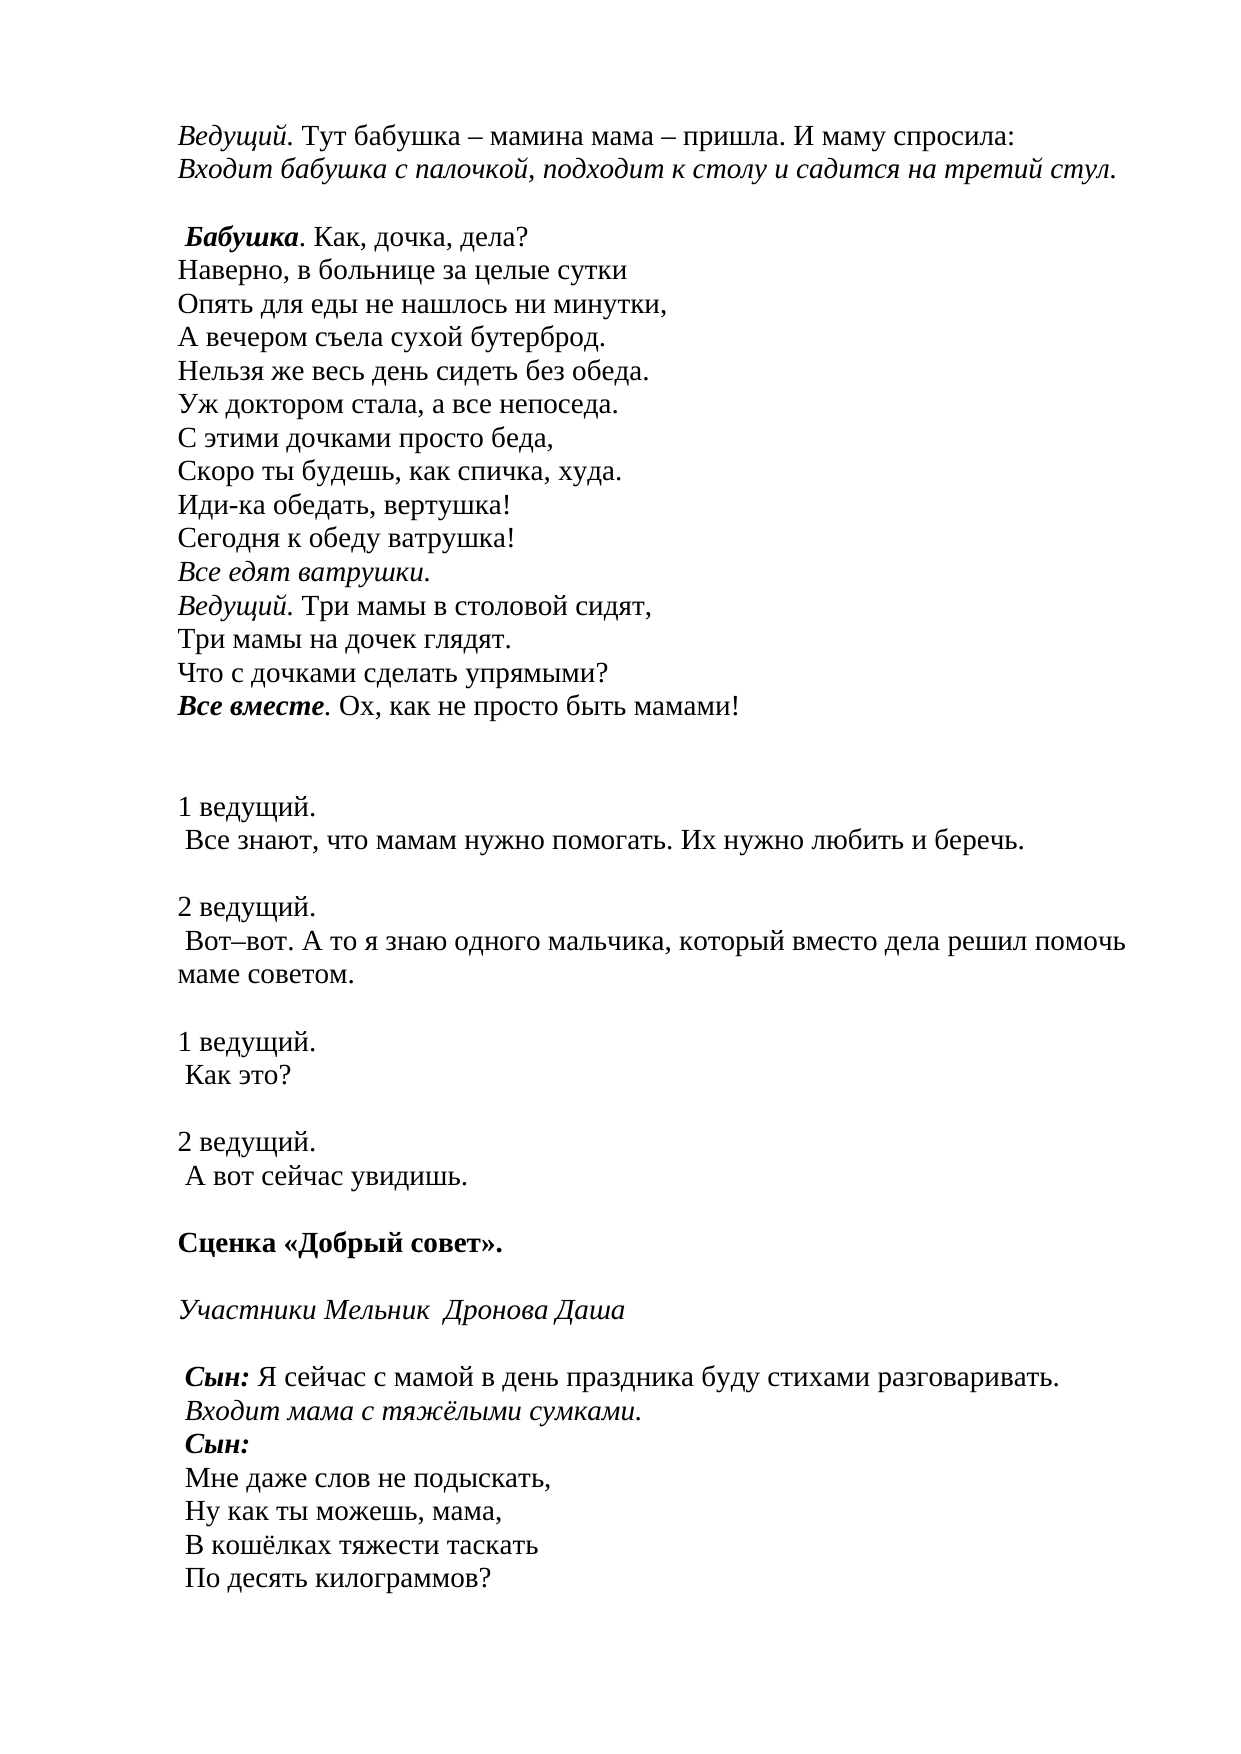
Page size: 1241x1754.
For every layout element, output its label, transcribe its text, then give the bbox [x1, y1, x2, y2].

text Ну как ты можешь, мама, [177, 1493, 1152, 1527]
text Участники Мельник Дронова Даша [177, 1292, 1152, 1326]
text Ведущий. Три мамы в столовой сидят, [177, 588, 1152, 621]
text Мне даже слов не подыскать, [177, 1460, 1152, 1493]
text Опять для еды не нашлось ни минутки, [177, 286, 1152, 319]
text Три мамы на дочек глядят. [177, 621, 1152, 655]
text 2 ведущий. [177, 889, 1152, 923]
text 1 ведущий. [177, 789, 1152, 822]
text Бабушка. Как, дочка, дела? [177, 219, 1152, 252]
text Уж доктором стала, а все непоседа. [177, 386, 1152, 420]
text По десять килограммов? [177, 1560, 1152, 1594]
text Ведущий. Тут бабушка – мамина мама – пришла. И маму спросила: [177, 118, 1152, 152]
text Сын: [177, 1426, 1152, 1460]
text Входит мама с тяжёлыми сумками. [177, 1393, 1152, 1426]
text А вечером съела сухой бутерброд. [177, 319, 1152, 353]
text Все знают, что мамам нужно помогать. Их нужно любить и беречь. [177, 822, 1152, 856]
text Наверно, в больнице за целые сутки [177, 252, 1152, 286]
text Нельзя же весь день сидеть без обеда. [177, 353, 1152, 386]
text Сын: Я сейчас с мамой в день праздника буду стихами разговаривать. [177, 1359, 1152, 1393]
text Сегодня к обеду ватрушка! [177, 521, 1152, 554]
text Скоро ты будешь, как спичка, худа. [177, 453, 1152, 487]
text 2 ведущий. [177, 1124, 1152, 1158]
text С этими дочками просто беда, [177, 420, 1152, 453]
text Все вместе. Ох, как не просто быть мамами! [177, 688, 1152, 722]
text Входит бабушка с палочкой, подходит к столу и садится на третий стул. [177, 152, 1152, 185]
text Вот–вот. А то я знаю одного мальчика, который вместо дела решил помочь маме советом. [177, 923, 1152, 990]
text Иди-ка обедать, вертушка! [177, 487, 1152, 521]
text Как это? [177, 1057, 1152, 1091]
text А вот сейчас увидишь. [177, 1158, 1152, 1191]
text Что с дочками сделать упрямыми? [177, 655, 1152, 688]
text В кошёлках тяжести таскать [177, 1527, 1152, 1560]
text 1 ведущий. [177, 1024, 1152, 1057]
text Сценка «Добрый совет». [177, 1225, 1152, 1258]
text Все едят ватрушки. [177, 554, 1152, 588]
